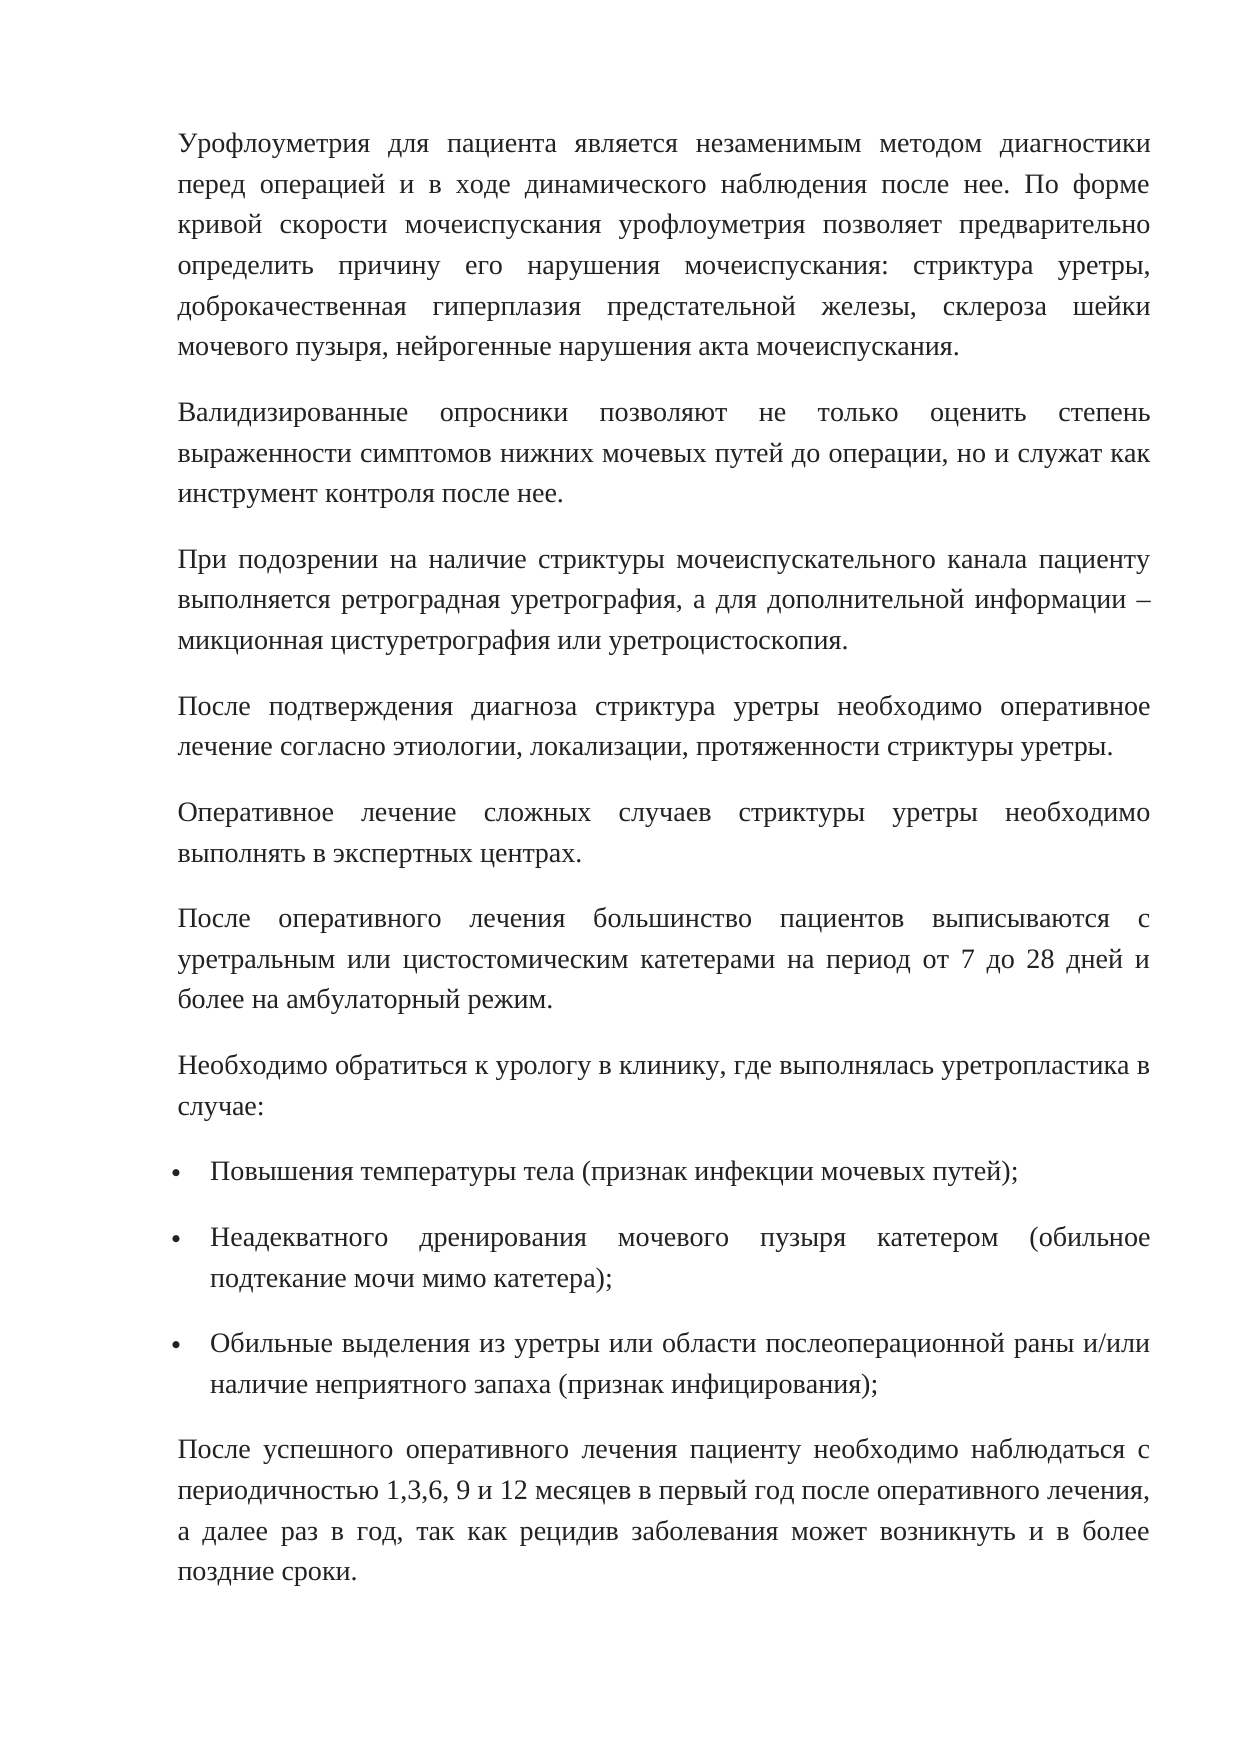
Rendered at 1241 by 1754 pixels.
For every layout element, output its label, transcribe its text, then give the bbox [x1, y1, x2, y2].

list Неадекватного дренирования мочевого пузыря катетером (обильное подтекание мочи мимо катетера); [172, 1212, 1152, 1293]
text После оперативного лечения большинство пациентов выписываются с уретральным или цистостомическим катетерами на период от 7 до 28 дней и более на амбулаторный режим. [177, 893, 1152, 1015]
list Обильные выделения из уретры или области послеоперационной раны и/или наличие неприятного запаха (признак инфицирования); [172, 1318, 1152, 1399]
text Валидизированные опросники позволяют не только оценить степень выраженности симптомов нижних мочевых путей до операции, но и служат как инструмент контроля после нее. [177, 387, 1152, 509]
text Необходимо обратиться к урологу в клинику, где выполнялась уретропластика в случае: [177, 1040, 1152, 1121]
text Урофлоуметрия для пациента является незаменимым методом диагностики перед операцией и в ходе динамического наблюдения после нее. По форме кривой скорости мочеиспускания урофлоуметрия позволяет предварительно определить причину его нарушения мочеиспускания: стриктура уретры, доброкачественная гиперплазия предстательной железы, склероза шейки мочевого пузыря, нейрогенные нарушения акта мочеиспускания. [177, 118, 1152, 362]
list Повышения температуры тела (признак инфекции мочевых путей); [172, 1146, 1152, 1187]
text После подтверждения диагноза стриктура уретры необходимо оперативное лечение согласно этиологии, локализации, протяженности стриктуры уретры. [177, 681, 1152, 762]
text После успешного оперативного лечения пациенту необходимо наблюдаться с периодичностью 1,3,6, 9 и 12 месяцев в первый год после оперативного лечения, а далее раз в год, так как рецидив заболевания может возникнуть и в более поздние сроки. [177, 1424, 1152, 1587]
text Оперативное лечение сложных случаев стриктуры уретры необходимо выполнять в экспертных центрах. [177, 787, 1152, 868]
text При подозрении на наличие стриктуры мочеиспускательного канала пациенту выполняется ретроградная уретрография, а для дополнительной информации – микционная цистуретрография или уретроцистоскопия. [177, 534, 1152, 656]
